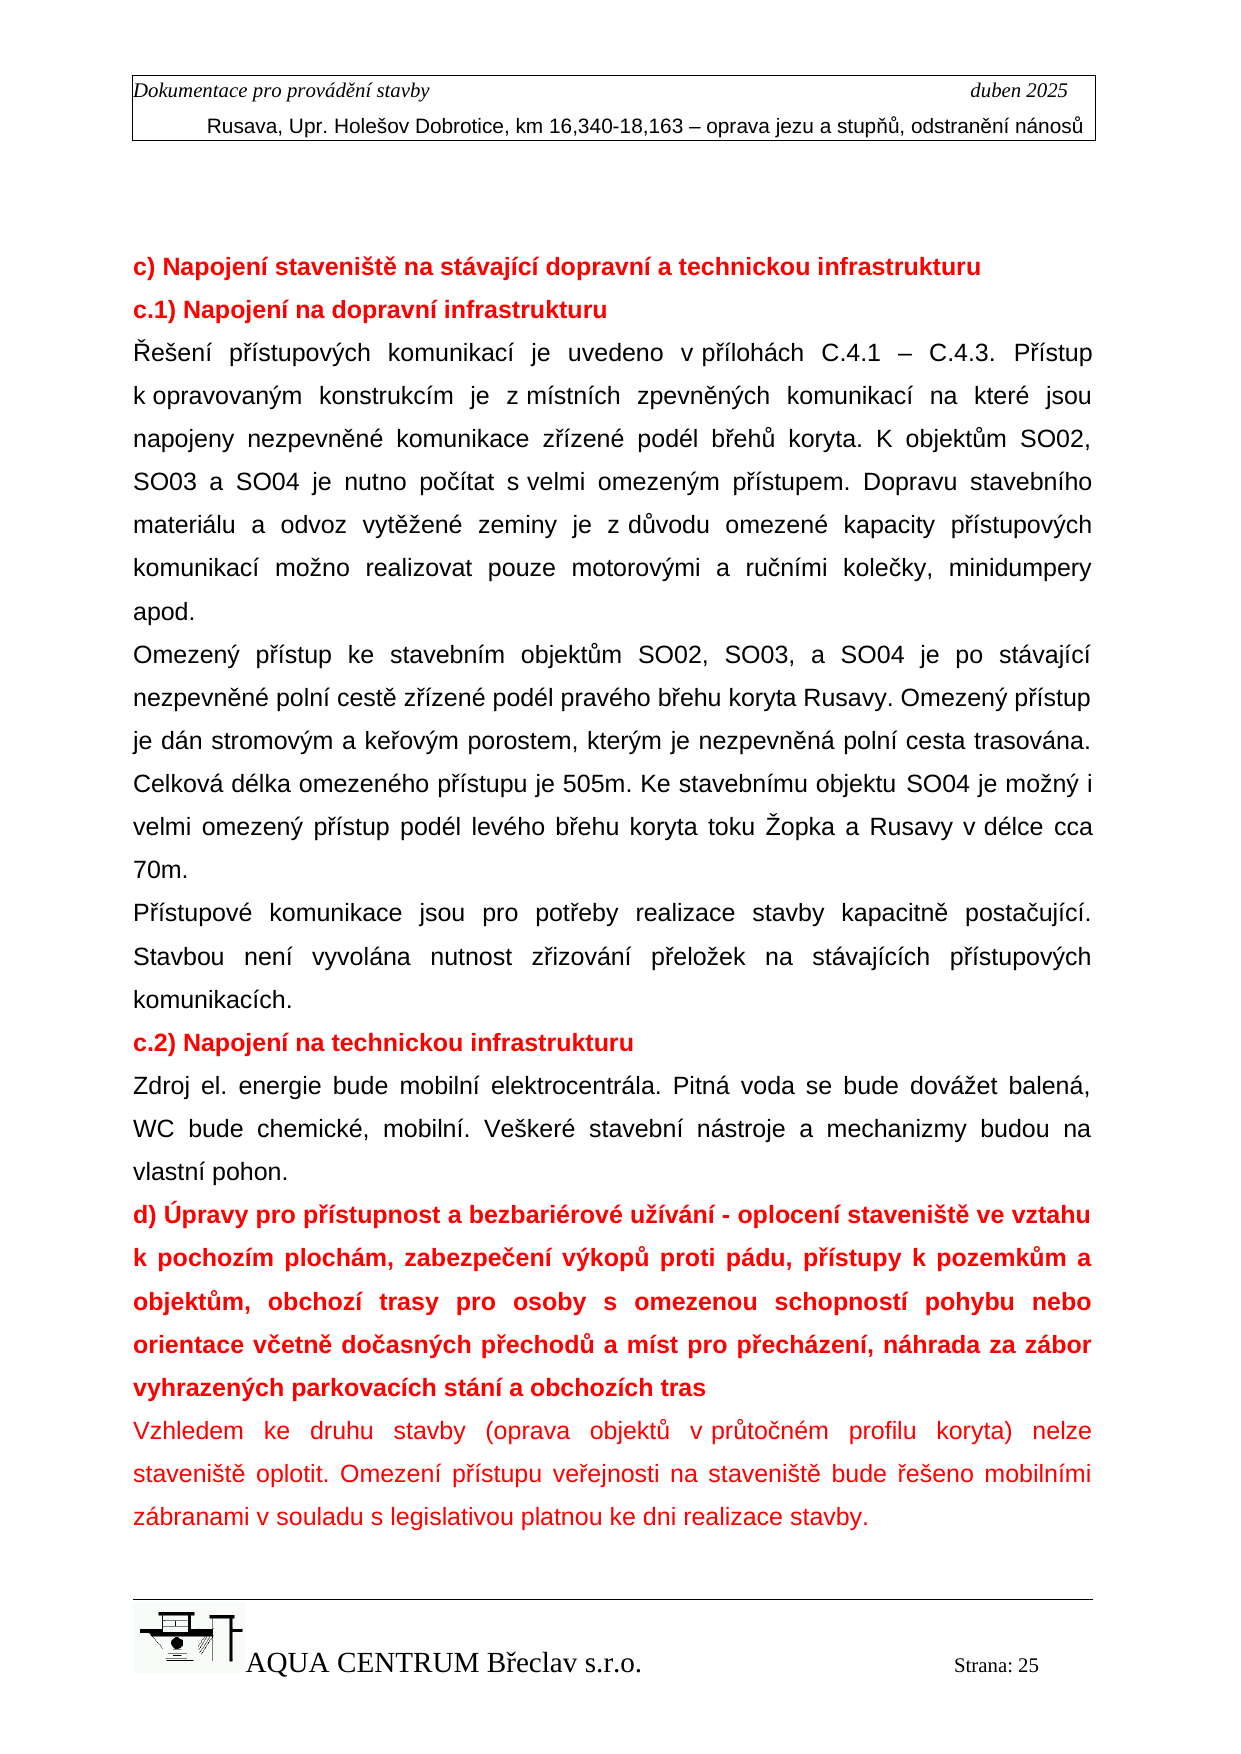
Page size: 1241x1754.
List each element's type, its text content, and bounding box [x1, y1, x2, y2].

list d) Úpravy pro přístupnost a bezbariérové užívání - oplocení staveniště ve vztahu k pochozím plochám, zabezpečení výkopů proti pádu, přístupy k pozemkům a objektům, obchozí trasy pro osoby s omezenou schopností pohybu nebo orientace včetně dočasných přechodů a míst pro přecházení, náhrada za zábor vyhrazených parkovacích stání a obchozích tras [133, 1200, 1093, 1402]
list Vzhledem ke druhu stavby (oprava objektů v průtočném profilu koryta) nelze staveniště oplotit. Omezení přístupu veřejnosti na staveniště bude řešeno mobilními zábranami v souladu s legislativou platnou ke dni realizace stavby. [133, 1416, 1093, 1531]
list c) Napojení staveniště na stávající dopravní a technickou infrastrukturu [133, 252, 1093, 280]
list c.2) Napojení na technickou infrastrukturu [133, 1028, 1093, 1057]
list c.1) Napojení na dopravní infrastrukturu [133, 295, 1093, 323]
list Řešení přístupových komunikací je uvedeno v přílohách C.4.1 – C.4.3. Přístup k opravovaným konstrukcím je z místních zpevněných komunikací na které jsou napojeny nezpevněné komunikace zřízené podél břehů koryta. K objektům SO02, SO03 a SO04 je nutno počítat s velmi omezeným přístupem. Dopravu stavebního materiálu a odvoz vytěžené zeminy je z důvodu omezené kapacity přístupových komunikací možno realizovat pouze motorovými a ručními kolečky, minidumpery apod. [133, 338, 1093, 625]
list Zdroj el. energie bude mobilní elektrocentrála. Pitná voda se bude dovážet balená, WC bude chemické, mobilní. Veškeré stavební nástroje a mechanizmy budou na vlastní pohon. [133, 1071, 1093, 1186]
list Přístupové komunikace jsou pro potřeby realizace stavby kapacitně postačující. Stavbou není vyvolána nutnost zřizování přeložek na stávajících přístupových komunikacích. [133, 898, 1093, 1013]
list Omezený přístup ke stavebním objektům SO02, SO03, a SO04 je po stávající nezpevněné polní cestě zřízené podél pravého břehu koryta Rusavy. Omezený přístup je dán stromovým a keřovým porostem, kterým je nezpevněná polní cesta trasována. Celková délka omezeného přístupu je 505m. Ke stavebnímu objektu SO04 je možný i velmi omezený přístup podél levého břehu koryta toku Žopka a Rusavy v délce cca 70m. [133, 640, 1093, 884]
picture [132, 1602, 246, 1673]
